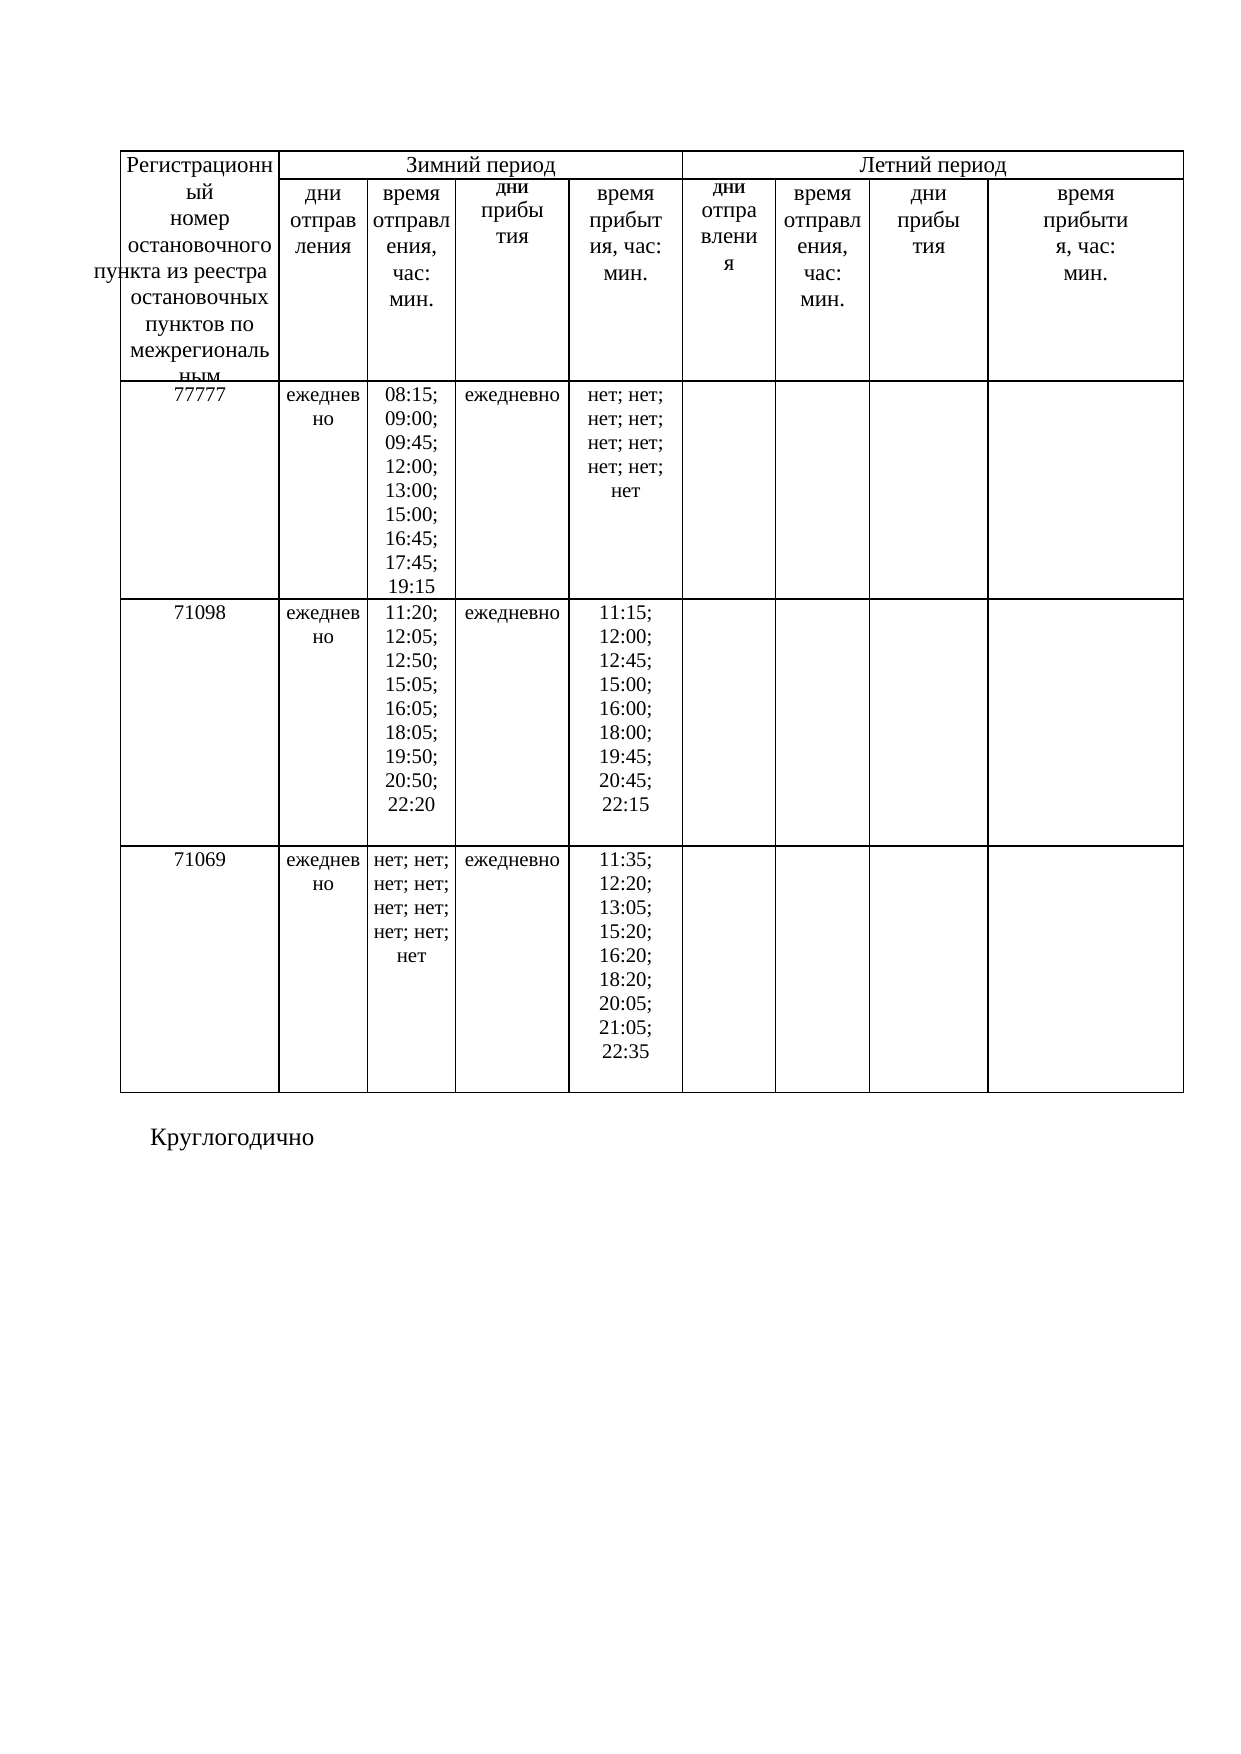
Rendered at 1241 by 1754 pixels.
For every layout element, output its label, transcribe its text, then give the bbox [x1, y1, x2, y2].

table_cell время отправл ения, час: мин. [776, 180, 869, 380]
table_cell 77777 [121, 382, 278, 598]
table_cell 11:20; 12:05; 12:50; 15:05; 16:05; 18:05; 19:50; 20:50; 22:20 [368, 600, 455, 845]
table_cell ежедневно [280, 847, 367, 1092]
table_cell нет; нет; нет; нет; нет; нет; нет; нет; нет [368, 847, 455, 1092]
table_cell 11:35; 12:20; 13:05; 15:20; 16:20; 18:20; 20:05; 21:05; 22:35 [570, 847, 682, 1092]
table_header Летний период [683, 152, 1183, 178]
table_cell ежедневно [456, 600, 568, 845]
table_cell [776, 382, 869, 598]
table_cell [870, 382, 987, 598]
table_cell [776, 600, 869, 845]
table_cell [989, 600, 1183, 845]
table_cell нет; нет; нет; нет; нет; нет; нет; нет; нет [570, 382, 682, 598]
table_cell [989, 847, 1183, 1092]
table_cell время прибыт ия, час: мин. [570, 180, 682, 380]
table_cell дни отправ ления [280, 180, 367, 380]
table_cell 71098 [121, 600, 278, 845]
table_cell 11:15; 12:00; 12:45; 15:00; 16:00; 18:00; 19:45; 20:45; 22:15 [570, 600, 682, 845]
table_cell [683, 847, 775, 1092]
table_cell [989, 382, 1183, 598]
table_cell 71069 [121, 847, 278, 1092]
table_cell [776, 847, 869, 1092]
table_cell время отправл ения, час: мин. [368, 180, 455, 380]
table_cell ежедневно [456, 382, 568, 598]
table_cell [870, 600, 987, 845]
table_cell время прибыти я, час: мин. [989, 180, 1183, 380]
table_cell [683, 382, 775, 598]
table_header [121, 152, 278, 380]
table_cell ДНИ прибы тия [456, 180, 568, 380]
text Круглогодично [150, 1122, 1090, 1151]
table_cell 08:15; 09:00; 09:45; 12:00; 13:00; 15:00; 16:45; 17:45; 19:15 [368, 382, 455, 598]
table_cell [683, 600, 775, 845]
table_cell [870, 847, 987, 1092]
table_cell ежедневно [456, 847, 568, 1092]
table_cell ДНИ отпра влени я [683, 180, 775, 380]
table_header Зимний период [280, 152, 682, 178]
table_cell ежедневно [280, 382, 367, 598]
table_cell дни прибы тия [870, 180, 987, 380]
table_cell ежедневно [280, 600, 367, 845]
